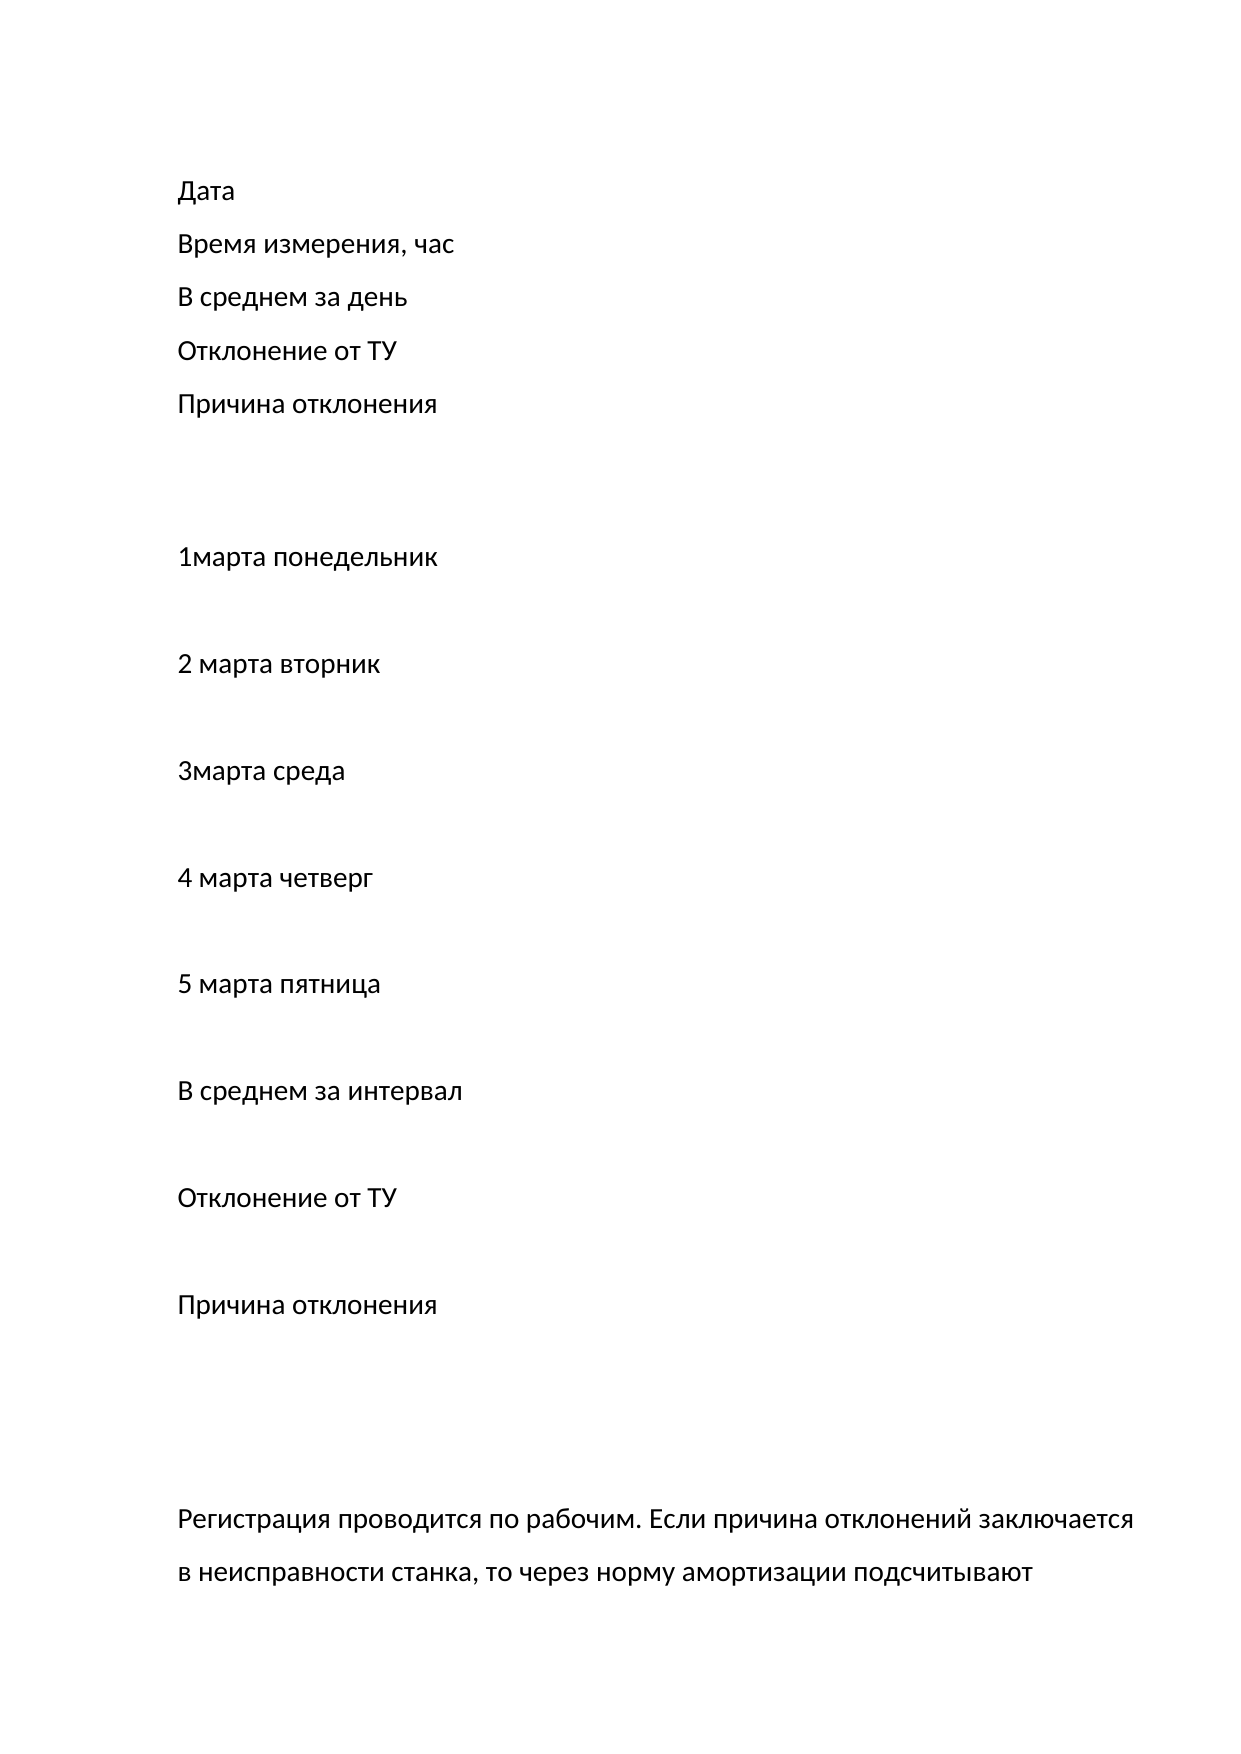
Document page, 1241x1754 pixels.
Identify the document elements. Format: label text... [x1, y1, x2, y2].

text 5 марта пятница [177, 966, 1152, 1001]
text В среднем за интервал [177, 1072, 1152, 1108]
text Отклонение от ТУ [177, 332, 1152, 367]
text Причина отклонения [177, 1286, 1152, 1322]
text 1марта понедельник [177, 538, 1152, 574]
text Дата [177, 172, 1152, 207]
text В среднем за день [177, 278, 1152, 314]
text 3марта среда [177, 752, 1152, 787]
text Время измерения, час [177, 225, 1152, 261]
text 4 марта четверг [177, 859, 1152, 894]
text Отклонение от ТУ [177, 1179, 1152, 1215]
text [177, 1500, 1152, 1589]
text Причина отклонения [177, 385, 1152, 421]
text 2 марта вторник [177, 645, 1152, 681]
